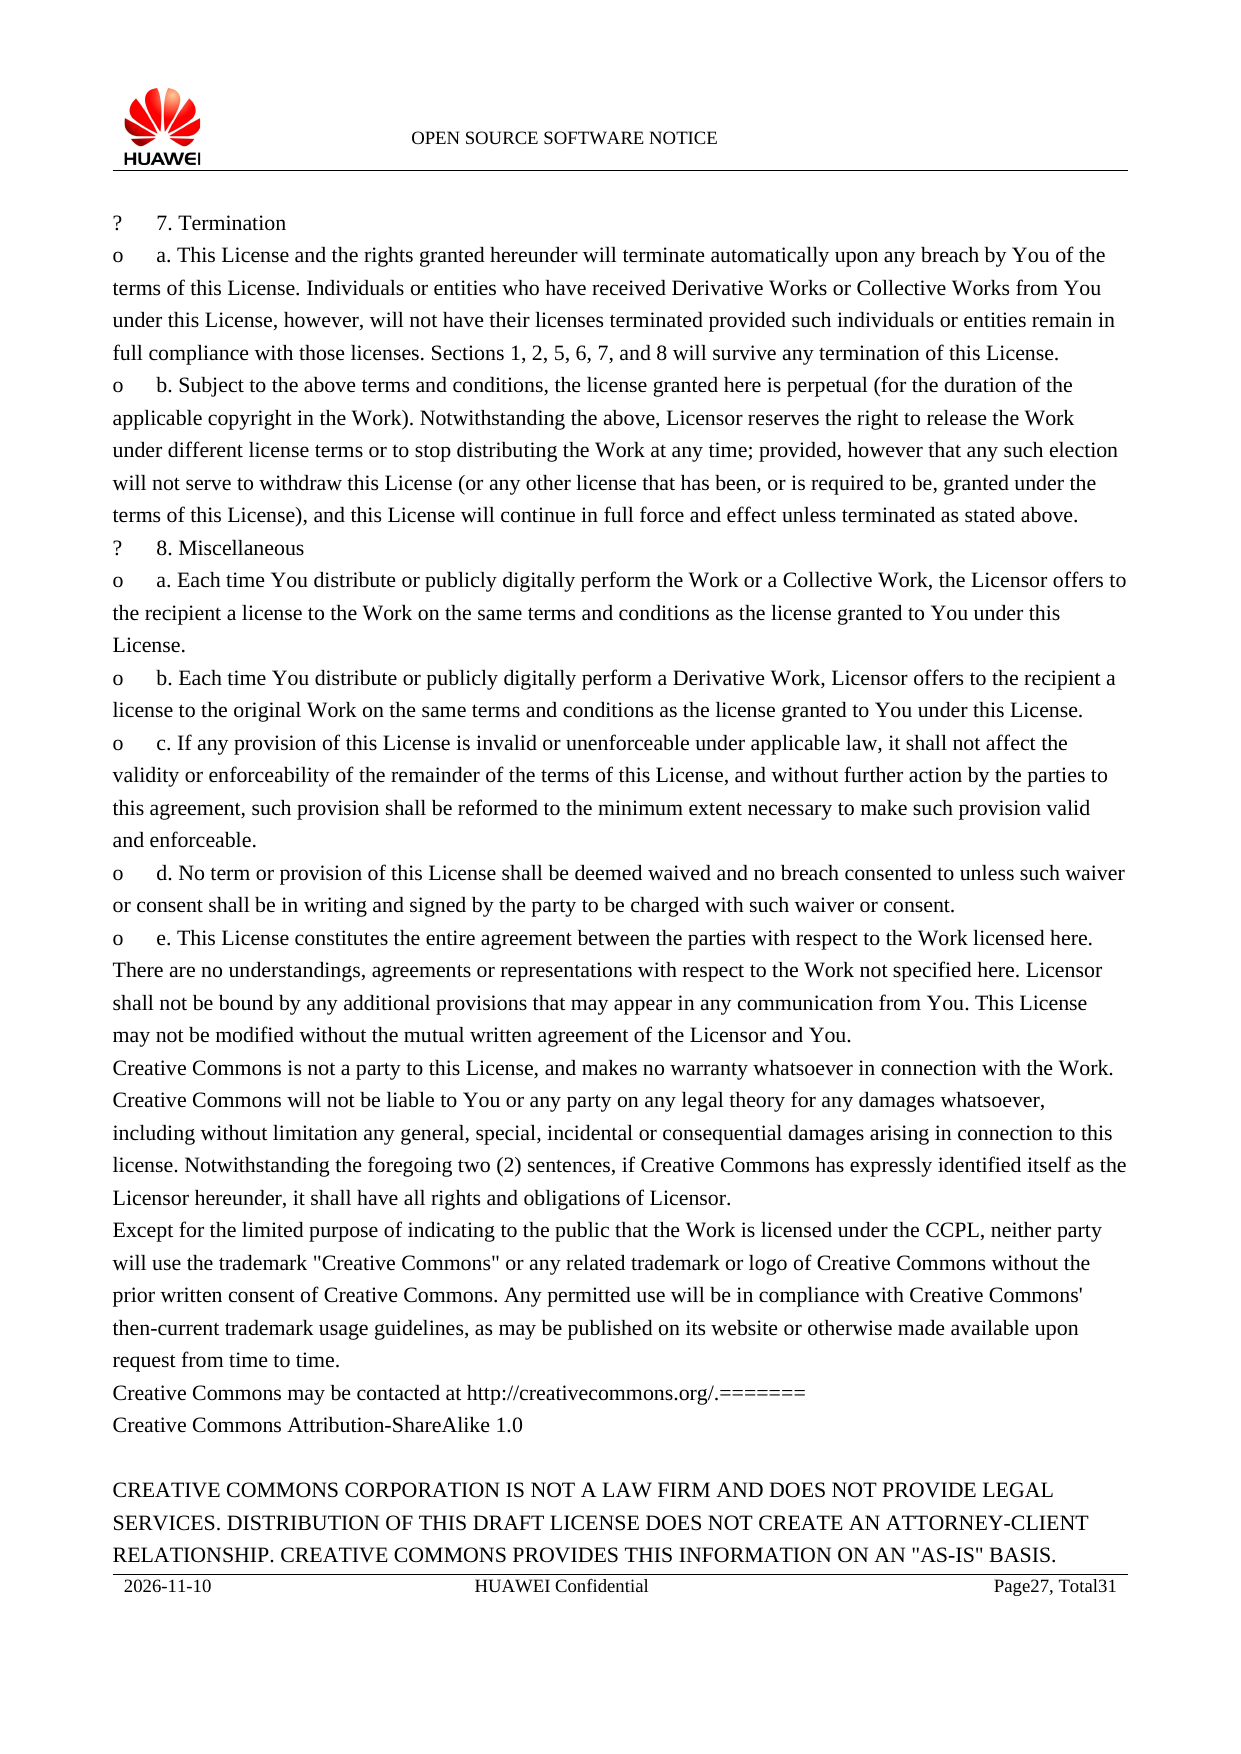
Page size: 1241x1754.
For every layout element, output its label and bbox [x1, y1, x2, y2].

picture [124, 88, 201, 165]
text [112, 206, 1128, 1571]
